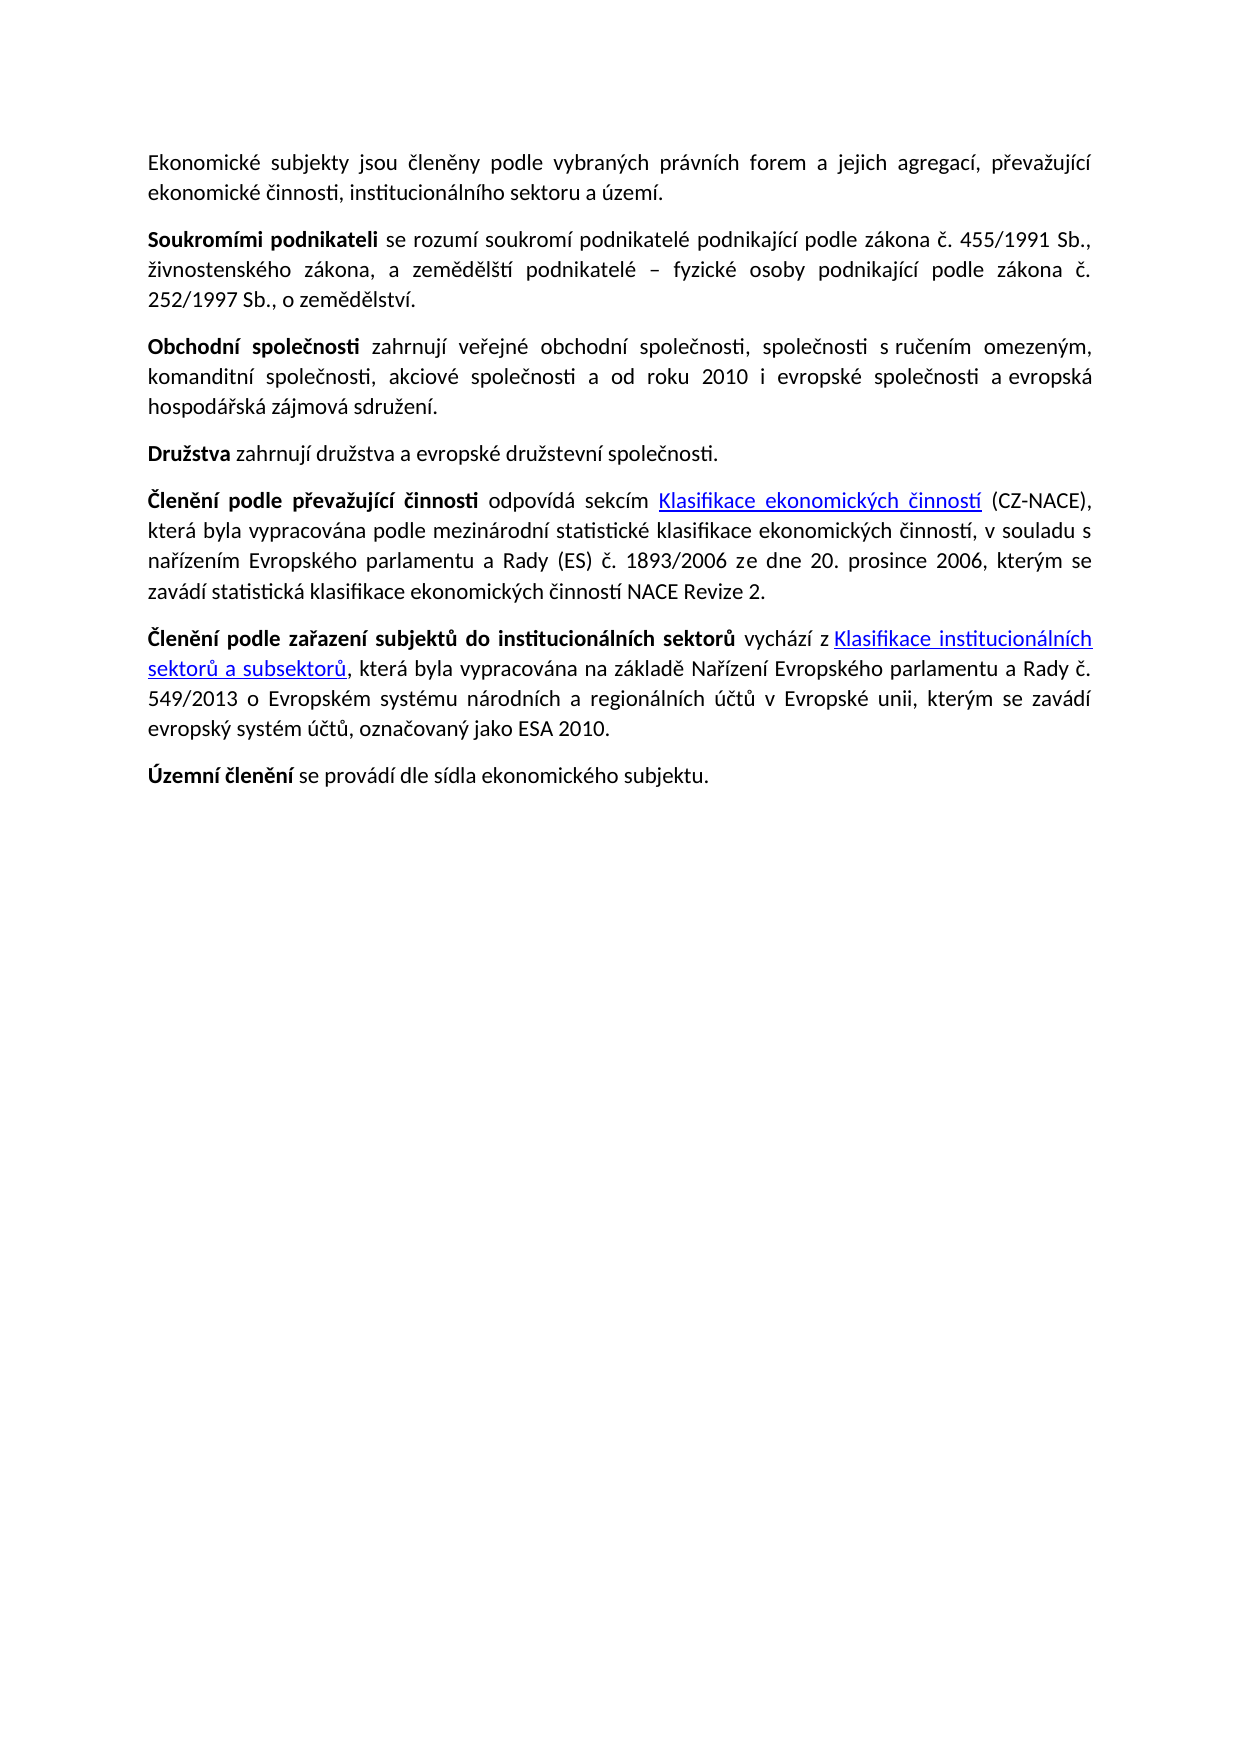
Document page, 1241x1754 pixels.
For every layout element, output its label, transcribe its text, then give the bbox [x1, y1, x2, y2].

text Obchodní společnosti zahrnují veřejné obchodní společnosti, společnosti s ručením omezeným, komanditní společnosti, akciové společnosti a od roku 2010 i evropské společnosti a evropská hospodářská zájmová sdružení. [148, 332, 1093, 420]
text Členění podle zařazení subjektů do institucionálních sektorů vychází z Klasifikace institucionálních sektorů a subsektorů, která byla vypracována na základě Nařízení Evropského parlamentu a Rady č. 549/2013 o Evropském systému národních a regionálních účtů v Evropské unii, kterým se zavádí evropský systém účtů, označovaný jako ESA 2010. [148, 624, 1093, 742]
text Družstva zahrnují družstva a evropské družstevní společnosti. [148, 439, 1093, 467]
text Ekonomické subjekty jsou členěny podle vybraných právních forem a jejich agregací, převažující ekonomické činnosti, institucionálního sektoru a území. [148, 148, 1093, 206]
text Soukromími podnikateli se rozumí soukromí podnikatelé podnikající podle zákona č. 455/1991 Sb., živnostenského zákona, a zemědělští podnikatelé – fyzické osoby podnikající podle zákona č. 252/1997 Sb., o zemědělství. [148, 225, 1093, 313]
text Členění podle převažující činnosti odpovídá sekcím Klasifikace ekonomických činností (CZ-NACE), která byla vypracována podle mezinárodní statistické klasifikace ekonomických činností, v souladu s nařízením Evropského parlamentu a Rady (ES) č. 1893/2006 ze dne 20. prosince 2006, kterým se zavádí statistická klasifikace ekonomických činností NACE Revize 2. [148, 486, 1093, 605]
text Územní členění se provádí dle sídla ekonomického subjektu. [148, 761, 1093, 789]
